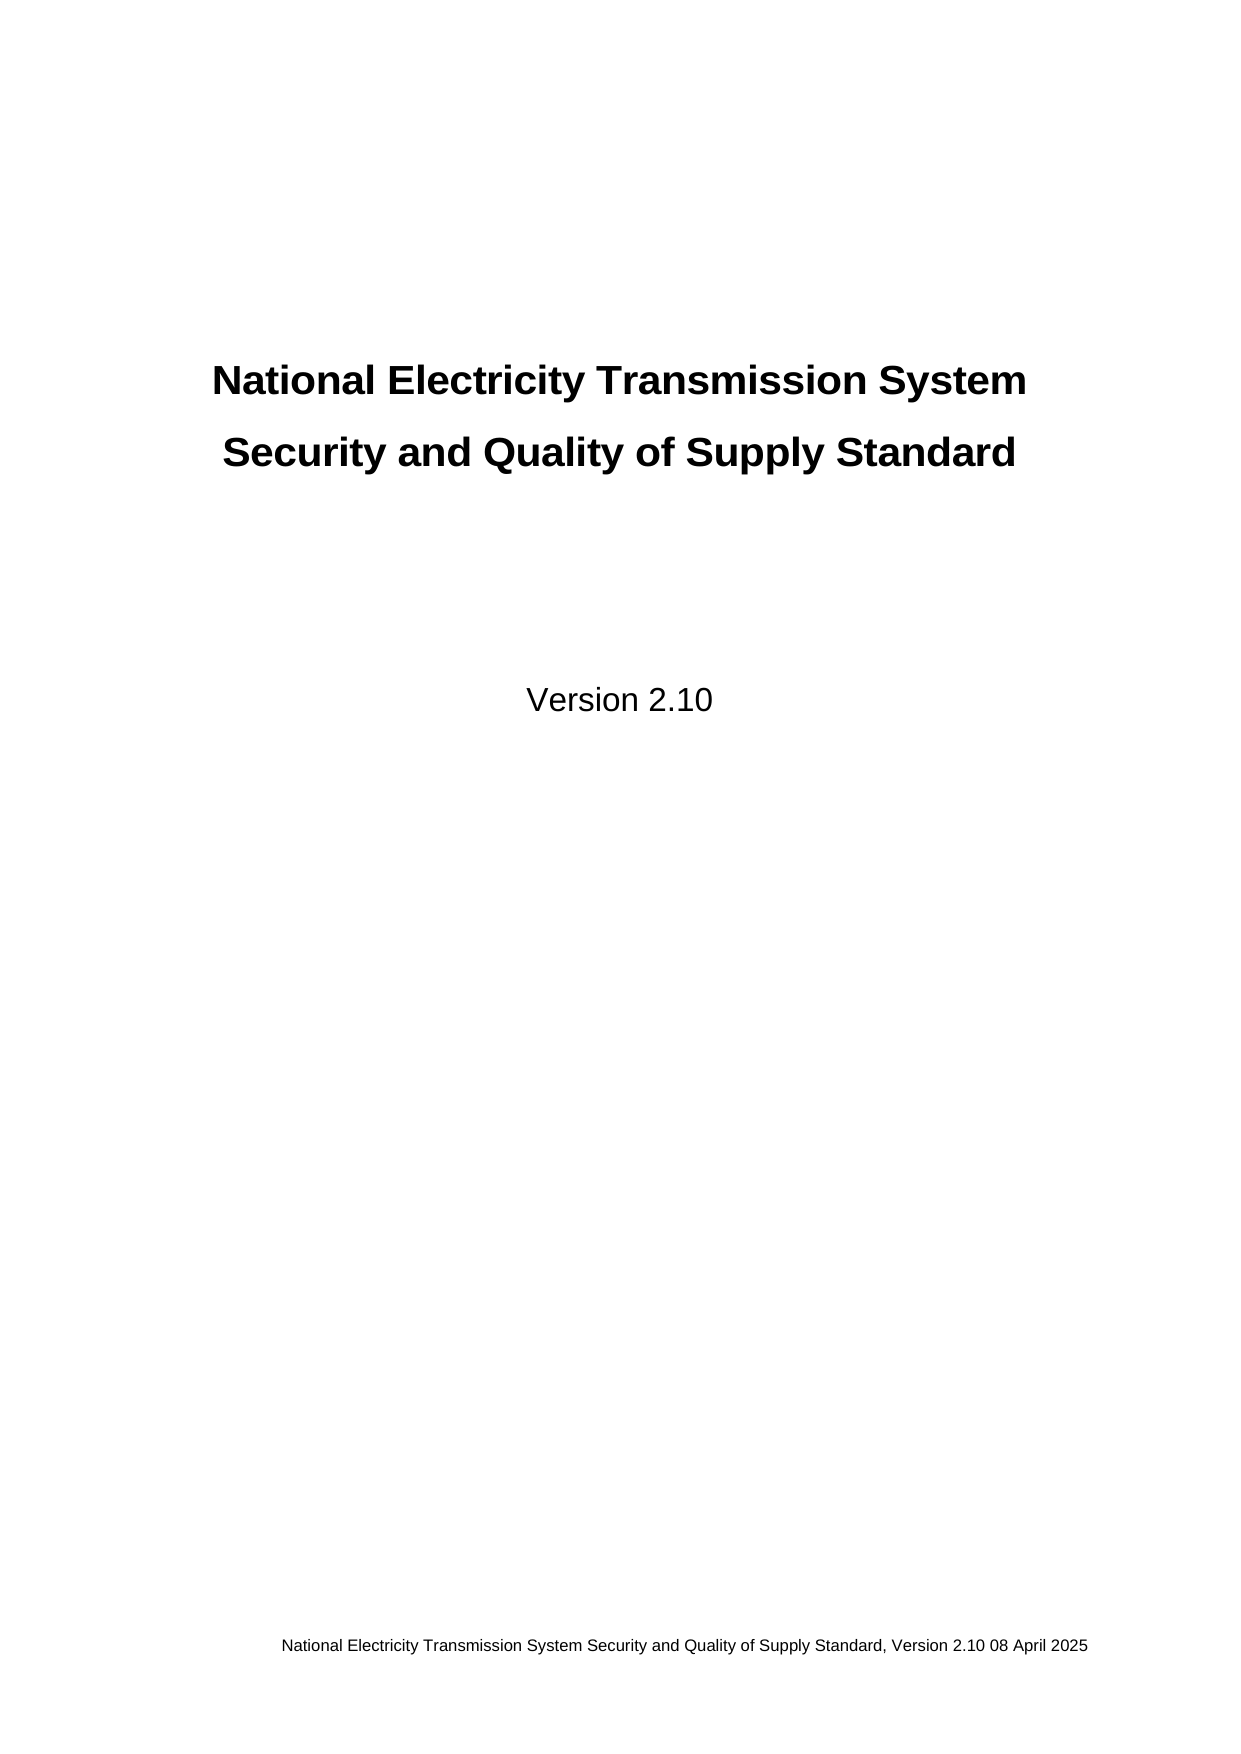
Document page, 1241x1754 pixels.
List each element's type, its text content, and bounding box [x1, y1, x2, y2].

text Security and Quality of Supply Standard [151, 433, 1088, 474]
text National Electricity Transmission System [151, 361, 1088, 402]
text Version 2.10 [151, 680, 1088, 757]
